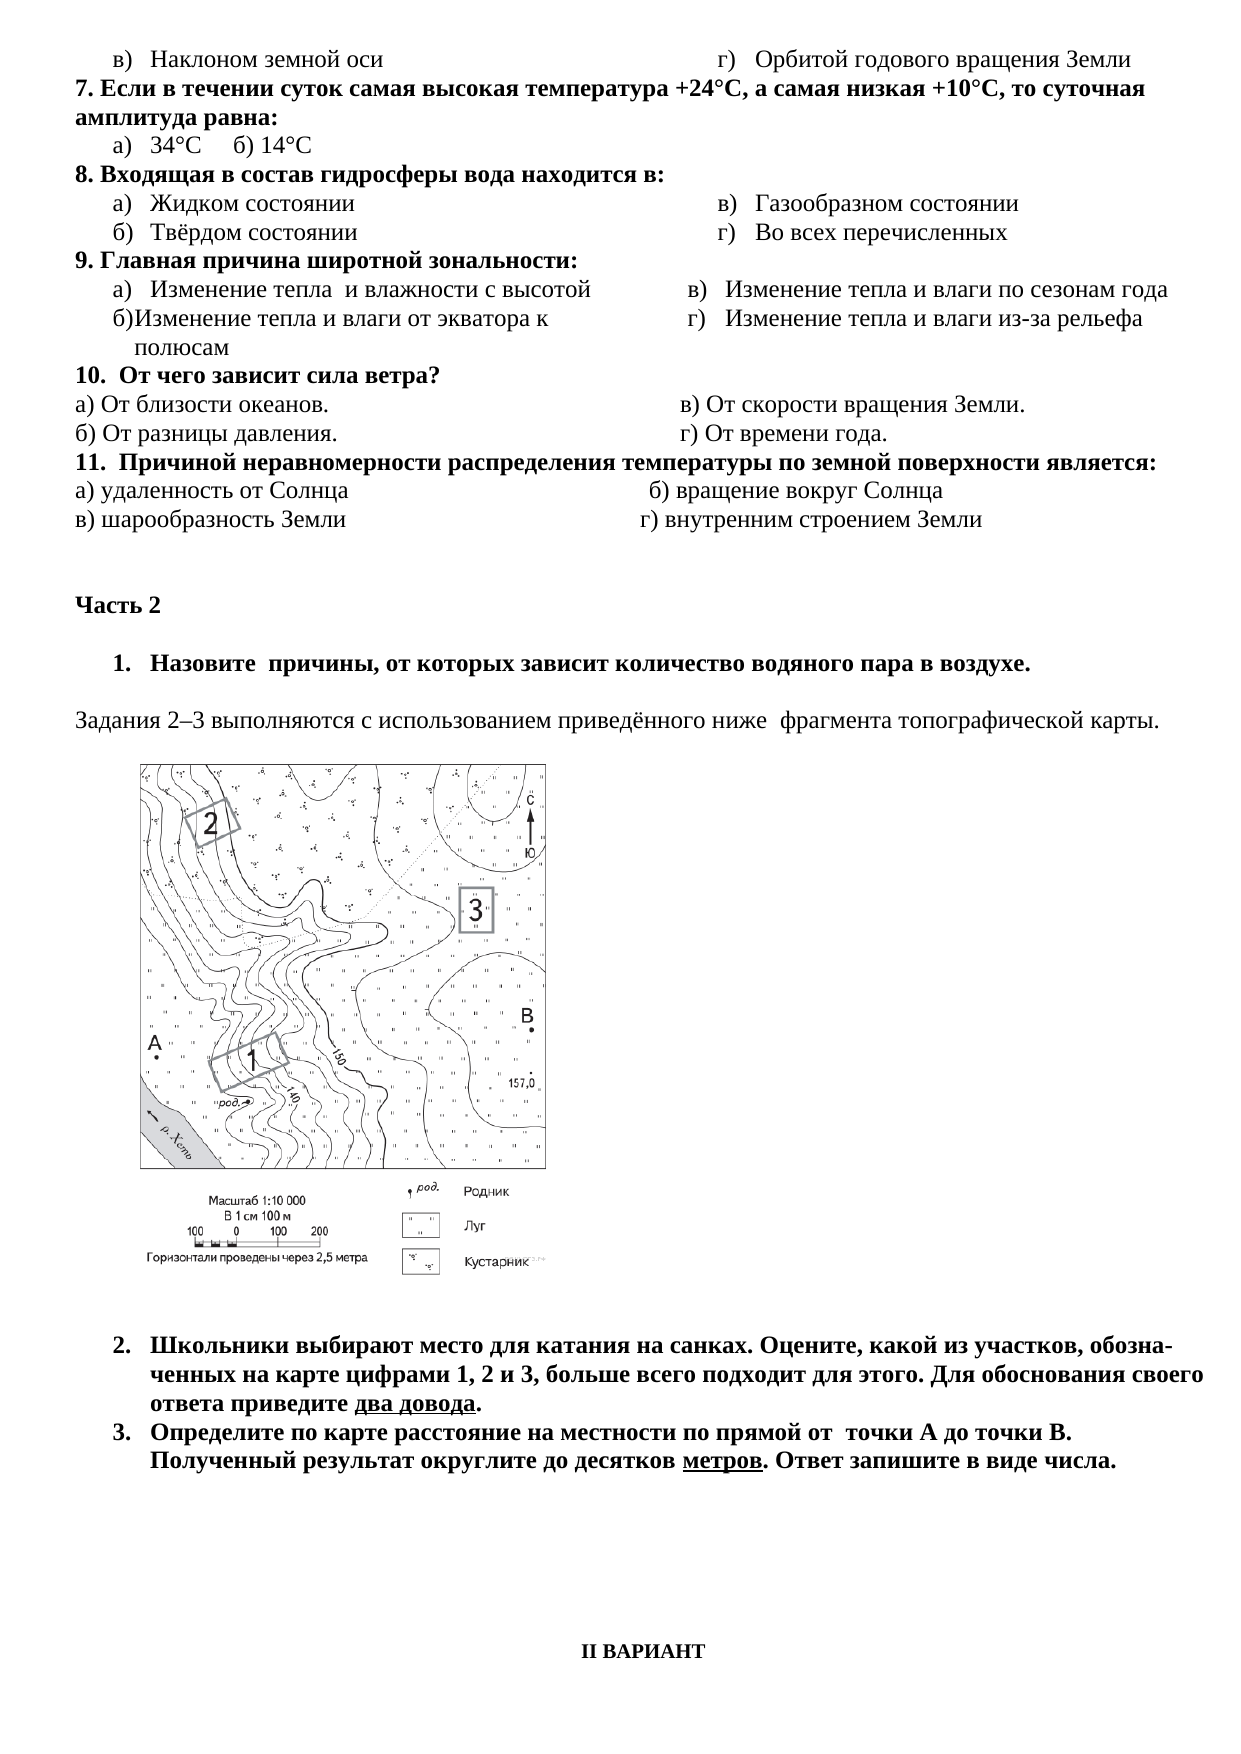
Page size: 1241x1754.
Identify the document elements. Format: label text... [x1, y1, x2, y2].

text в) шарообразность Земли г) внутренним строением Земли [75, 504, 1211, 533]
text 7. Если в течении суток самая высокая температура +24°С, а самая низкая +10°С, то суточная амплитуда равна: [75, 73, 1211, 131]
list Изменение тепла и влаги от экватора к полюсам [112, 303, 636, 361]
list Изменение тепла и влажности с высотой [112, 274, 636, 303]
text Часть 2 [75, 591, 606, 619]
text 11. Причиной неравномерности распределения температуры по земной поверхности является: [75, 447, 1211, 476]
list Изменение тепла и влаги из-за рельефа [687, 303, 1211, 332]
list Наклоном земной оси [112, 44, 606, 73]
text в) От скорости вращения Земли. [680, 389, 1211, 418]
text 10. От чего зависит сила ветра? [75, 361, 1211, 389]
list 34°С б) 14°С [112, 131, 1211, 159]
list Газообразном состоянии [717, 188, 1211, 217]
list Твёрдом состоянии [112, 217, 606, 246]
list Орбитой годового вращения Земли [717, 44, 1211, 73]
text 8. Входящая в состав гидросферы вода находится в: [75, 159, 1211, 188]
text г) От времени года. [680, 418, 1211, 447]
text Задания 2–3 выполняются с использованием приведённого ниже фрагмента топографической карты. [75, 706, 1211, 734]
text б) От разницы давления. [75, 418, 606, 447]
text 9. Главная причина широтной зональности: [75, 246, 1211, 274]
text II ВАРИАНТ [75, 1639, 1211, 1663]
picture [135, 763, 546, 1281]
list Определите по карте расстояние на местности по прямой от точки А до точки В. Полученный результат округлите до десятков метров. Ответ запишите в виде числа. [112, 1417, 1211, 1474]
list Изменение тепла и влаги по сезонам года [687, 274, 1211, 303]
text а) От близости океанов. [75, 389, 606, 418]
list Школьники выбирают место для катания на санках. Оцените, какой из участков, обозначенных на карте цифрами 1, 2 и 3, больше всего подходит для этого. Для обоснования своего ответа приведите два довода. [112, 1330, 1211, 1417]
list Во всех перечисленных [717, 217, 1211, 246]
list Назовите причины, от которых зависит количество водяного пара в воздухе. [112, 648, 1211, 677]
list Жидком состоянии [112, 188, 606, 217]
text а) удаленность от Солнца б) вращение вокруг Солнца [75, 476, 1211, 504]
